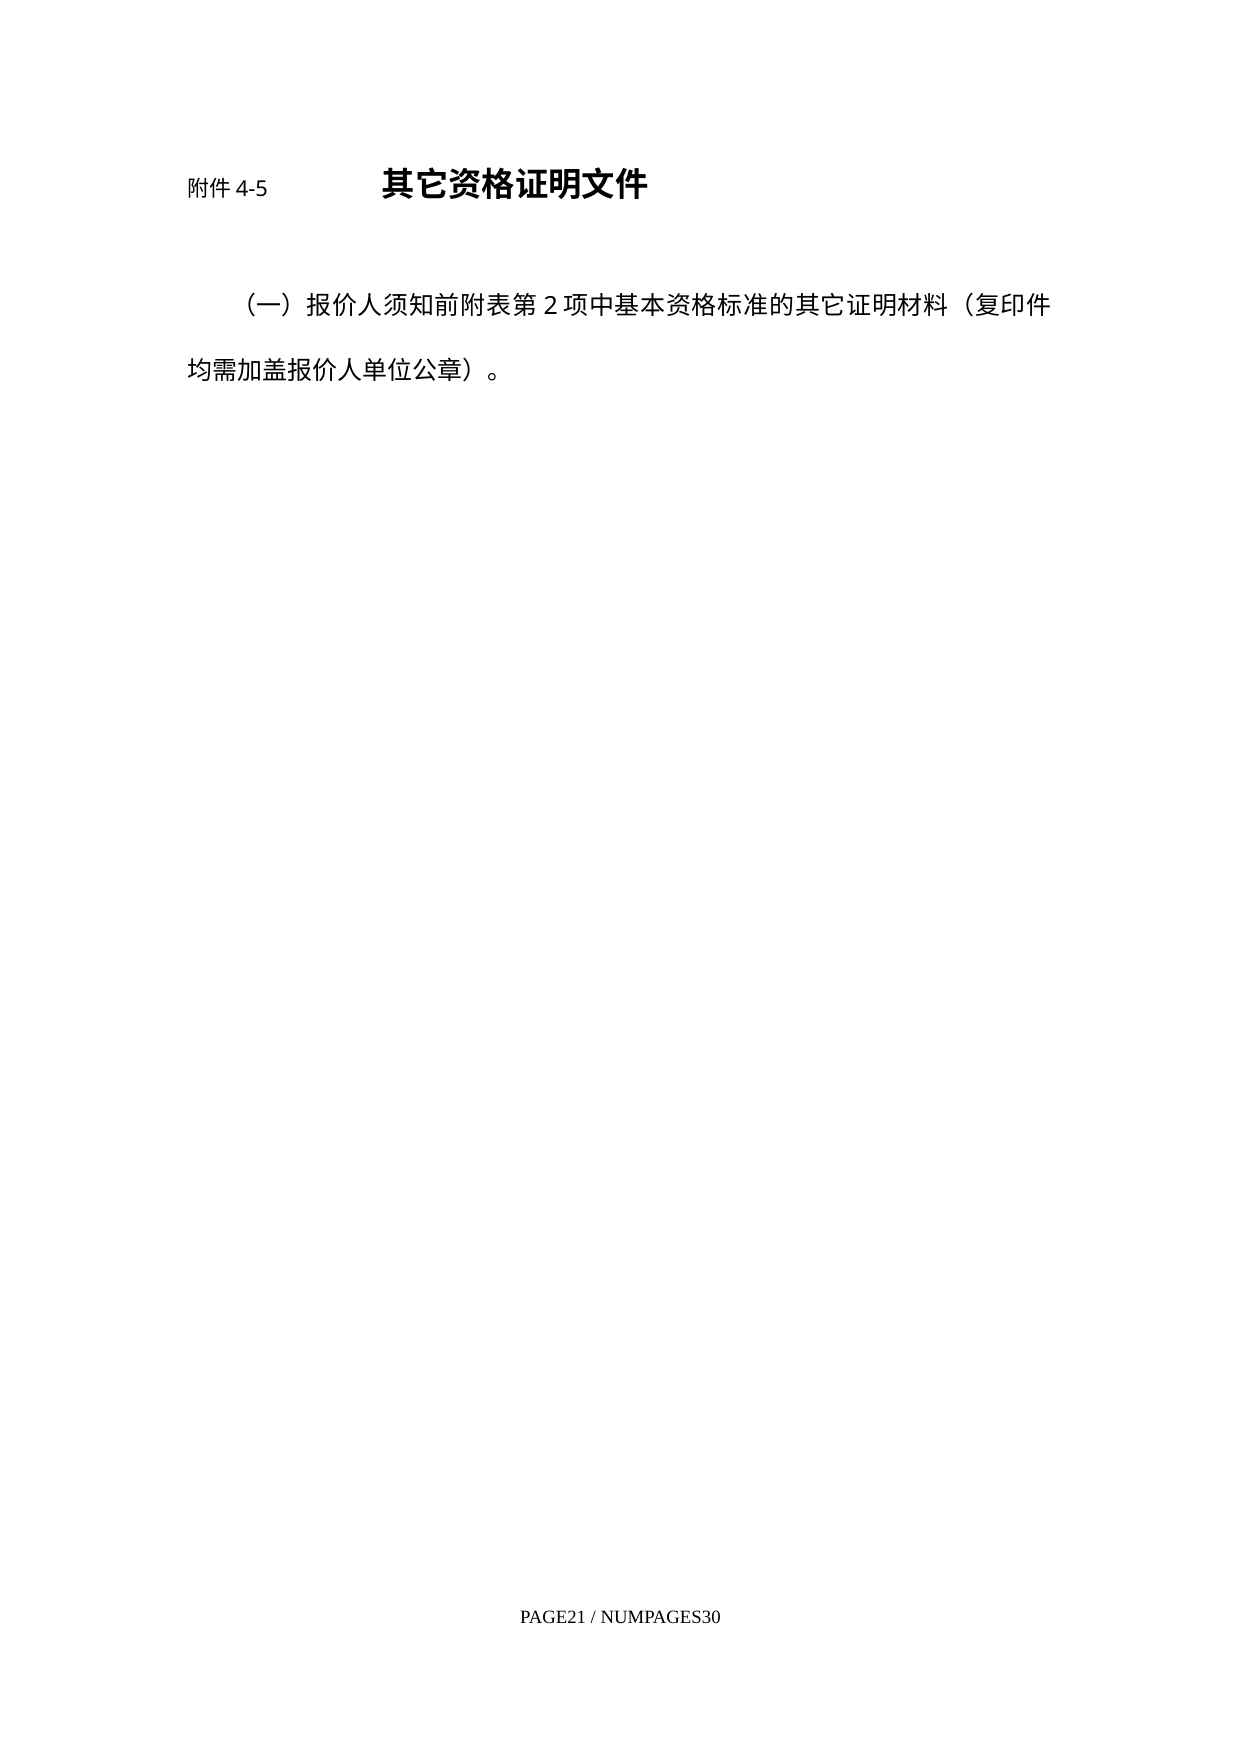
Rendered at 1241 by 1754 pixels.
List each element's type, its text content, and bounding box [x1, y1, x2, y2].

list 报价人须知前附表第2项中基本资格标准的其它证明材料（复印件均需加盖报价人单位公章）。 [187, 271, 1053, 401]
text 附件4-5 其它资格证明文件 [187, 160, 1053, 206]
